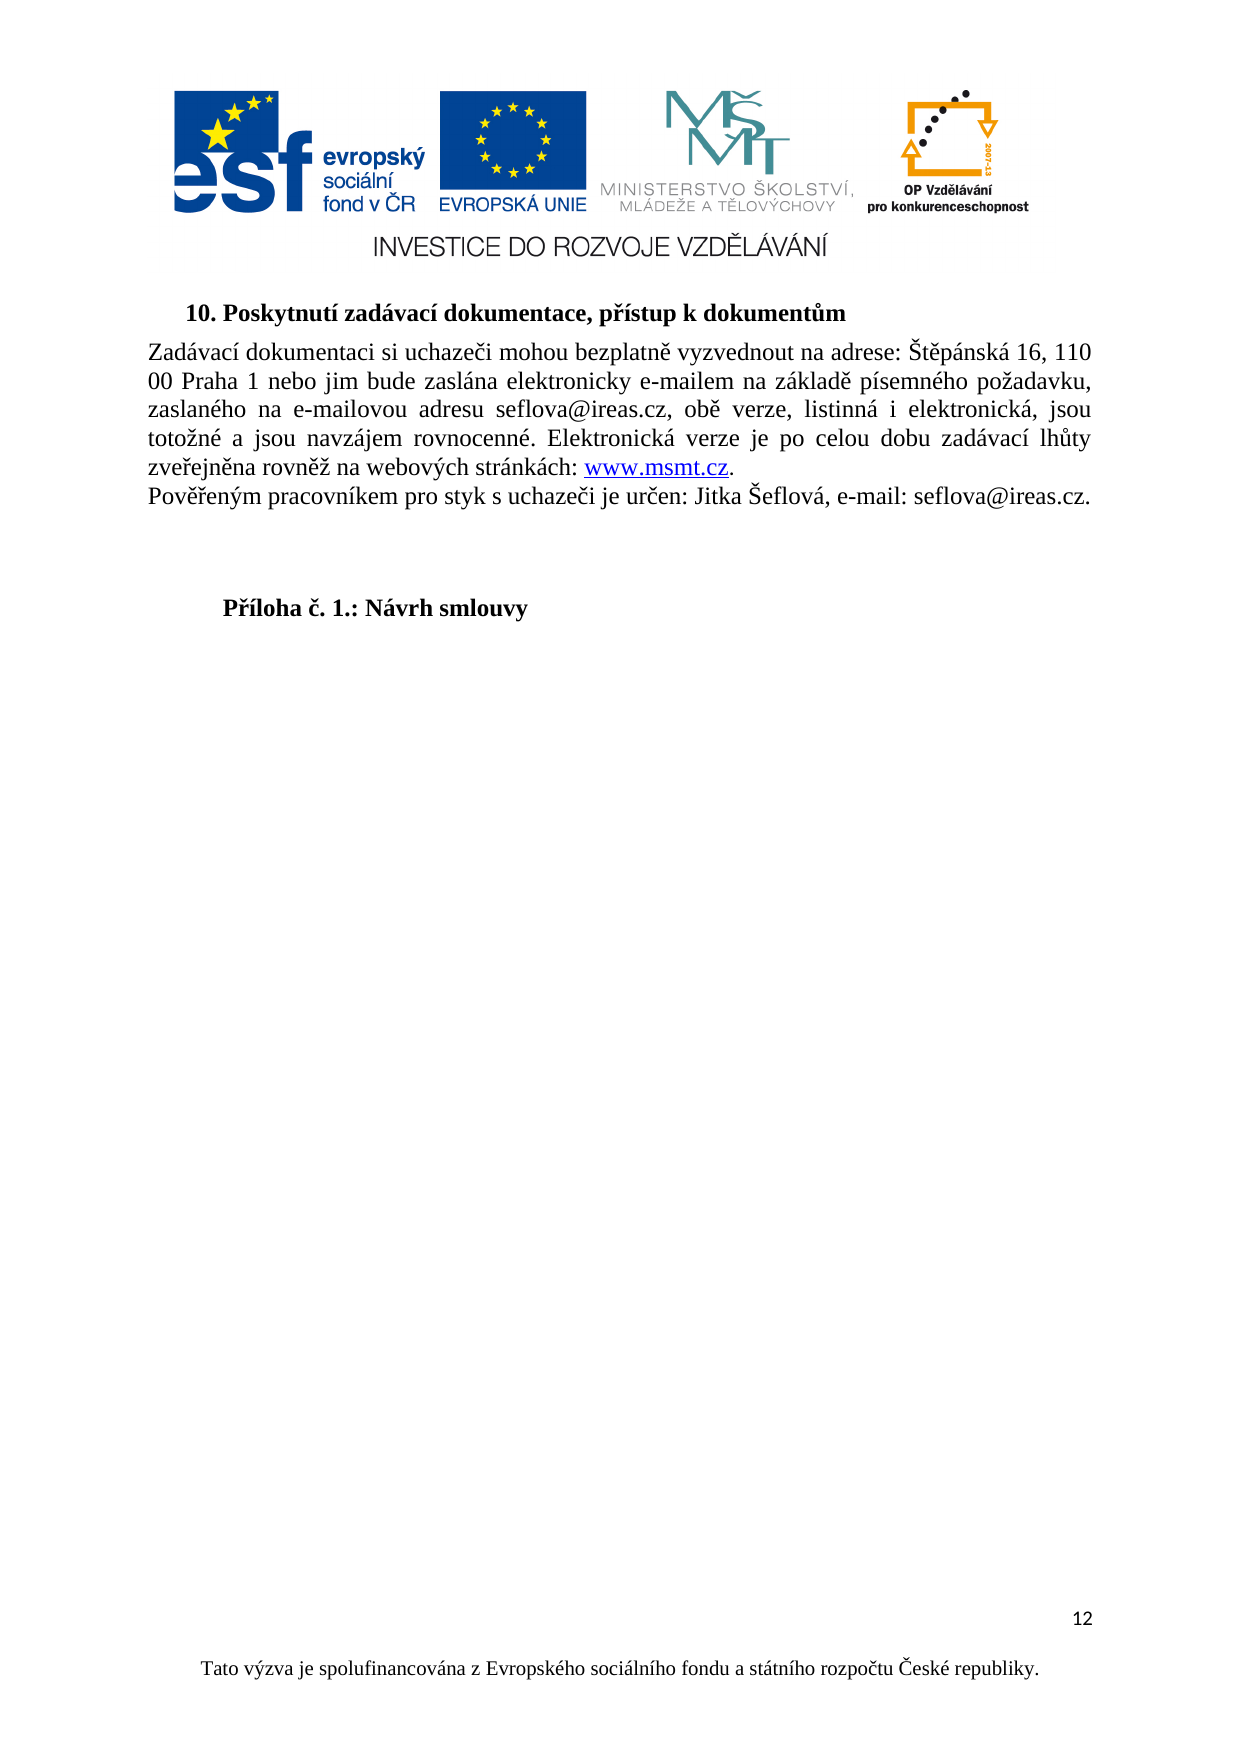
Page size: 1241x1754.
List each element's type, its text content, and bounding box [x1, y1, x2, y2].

text Pověřeným pracovníkem pro styk s uchazeči je určen: Jitka Šeflová, e-mail: seflova@ireas.cz. [148, 481, 1093, 510]
text Zadávací dokumentaci si uchazeči mohou bezplatně vyzvednout na adrese: Štěpánská 16, 110 00 Praha 1 nebo jim bude zaslána elektronicky e-mailem na základě písemného požadavku, zaslaného na e-mailovou adresu seflova@ireas.cz, obě verze, listinná i elektronická, jsou totožné a jsou navzájem rovnocenné. Elektronická verze je po celou dobu zadávací lhůty zveřejněna rovněž na webových stránkách: www.msmt.cz. [148, 337, 1093, 481]
subtitle Poskytnutí zadávací dokumentace, přístup k dokumentům [185, 298, 1093, 326]
subtitle Příloha č. 1.: Návrh smlouvy [223, 593, 1093, 622]
picture [147, 73, 1056, 273]
